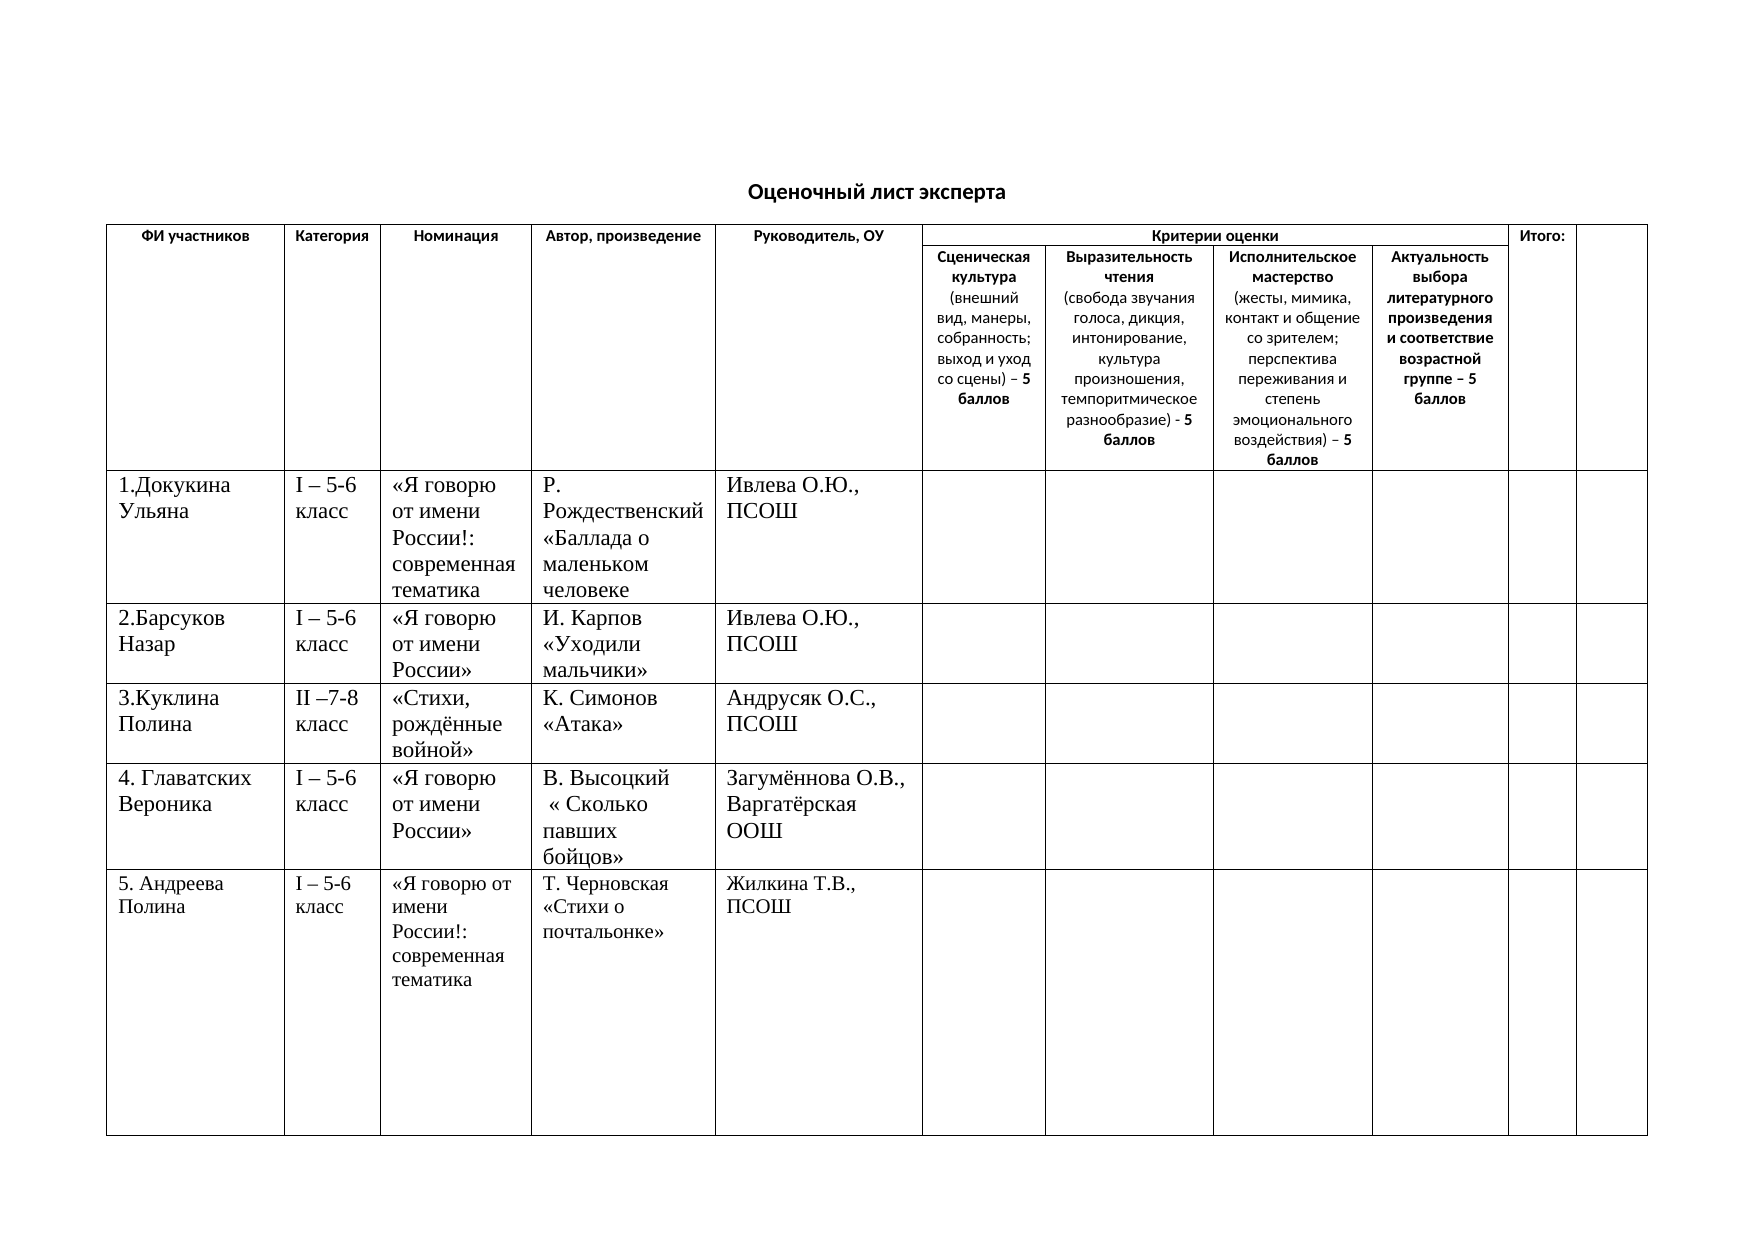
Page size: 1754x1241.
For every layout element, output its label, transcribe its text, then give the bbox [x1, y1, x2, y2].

table_cell [923, 764, 1045, 869]
table_cell [1373, 764, 1508, 869]
table_cell [1509, 764, 1576, 869]
table_cell [923, 604, 1045, 683]
table_header Руководитель, ОУ [716, 225, 922, 470]
table_cell «Я говорю от имени России!: современная тематика [381, 471, 531, 603]
table_header ФИ участников [107, 225, 284, 470]
table_cell [1214, 870, 1372, 1135]
table_header Итого: [1509, 225, 1576, 470]
table_cell [1577, 764, 1647, 869]
table_cell [1046, 604, 1213, 683]
table_cell [1509, 604, 1576, 683]
table_cell Т. Черновская «Стихи о почтальонке» [532, 870, 715, 1135]
table_cell [1046, 764, 1213, 869]
table_cell [1214, 471, 1372, 603]
table_cell [1214, 604, 1372, 683]
table_header Категория [285, 225, 380, 470]
table_cell [1509, 870, 1576, 1135]
table_header Номинация [381, 225, 531, 470]
table_cell [1046, 870, 1213, 1135]
table_cell Жилкина Т.В., ПСОШ [716, 870, 922, 1135]
table_cell «Я говорю от имени России» [381, 604, 531, 683]
table_cell [1577, 684, 1647, 763]
table_cell Актуальность выбора литературного произведения и соответствие возрастной группе – 5 баллов [1373, 246, 1508, 470]
table_cell Р. Рождественский «Баллада о маленьком человеке [532, 471, 715, 603]
table_cell I – 5-6 класс [285, 764, 380, 869]
table_cell К. Симонов «Атака» [532, 684, 715, 763]
table_cell [923, 870, 1045, 1135]
table_header Автор, произведение [532, 225, 715, 470]
table_cell [1373, 870, 1508, 1135]
table_cell [923, 684, 1045, 763]
table_cell Выразительность чтения (свобода звучания голоса, дикция, интонирование, культура произношения, темпоритмическое разнообразие) - 5 баллов [1046, 246, 1213, 470]
table_cell 4. Главатских Вероника [107, 764, 284, 869]
table_cell I – 5-6 класс [285, 604, 380, 683]
table_cell [1373, 604, 1508, 683]
table_cell Ивлева О.Ю., ПСОШ [716, 471, 922, 603]
table_cell [1577, 471, 1647, 603]
table_cell Сценическая культура (внешний вид, манеры, собранность; выход и уход со сцены) – 5 баллов [923, 246, 1045, 470]
table_cell «Я говорю от имени России!: современная тематика [381, 870, 531, 1135]
table_cell [1214, 684, 1372, 763]
table_cell [1509, 471, 1576, 603]
table_cell [1373, 471, 1508, 603]
table_cell 2.Барсуков Назар [107, 604, 284, 683]
table_cell [923, 471, 1045, 603]
table_cell I – 5-6 класс [285, 471, 380, 603]
table_cell В. Высоцкий « Сколько павших бойцов» [532, 764, 715, 869]
table_cell Ивлева О.Ю., ПСОШ [716, 604, 922, 683]
table_cell [1577, 604, 1647, 683]
table_cell [1214, 764, 1372, 869]
table_header [1577, 225, 1647, 470]
table_cell I – 5-6 класс [285, 870, 380, 1135]
table_cell Исполнительское мастерство (жесты, мимика, контакт и общение со зрителем; перспектива переживания и степень эмоционального воздействия) – 5 баллов [1214, 246, 1372, 470]
table_cell [1046, 684, 1213, 763]
text Оценочный лист эксперта [118, 177, 1636, 205]
table_cell [1577, 870, 1647, 1135]
table_cell «Стихи, рождённые войной» [381, 684, 531, 763]
table_cell [1509, 684, 1576, 763]
table_cell И. Карпов «Уходили мальчики» [532, 604, 715, 683]
table_cell «Я говорю от имени России» [381, 764, 531, 869]
table_cell Загумённова О.В., Варгатёрская ООШ [716, 764, 922, 869]
table_cell [1373, 684, 1508, 763]
table_cell 3.Куклина Полина [107, 684, 284, 763]
table_header Критерии оценки [923, 225, 1508, 245]
table_cell Андрусяк О.С., ПСОШ [716, 684, 922, 763]
table_cell II –7-8 класс [285, 684, 380, 763]
table_cell 1.Докукина Ульяна [107, 471, 284, 603]
table_cell [1046, 471, 1213, 603]
table_cell 5. Андреева Полина [107, 870, 284, 1135]
